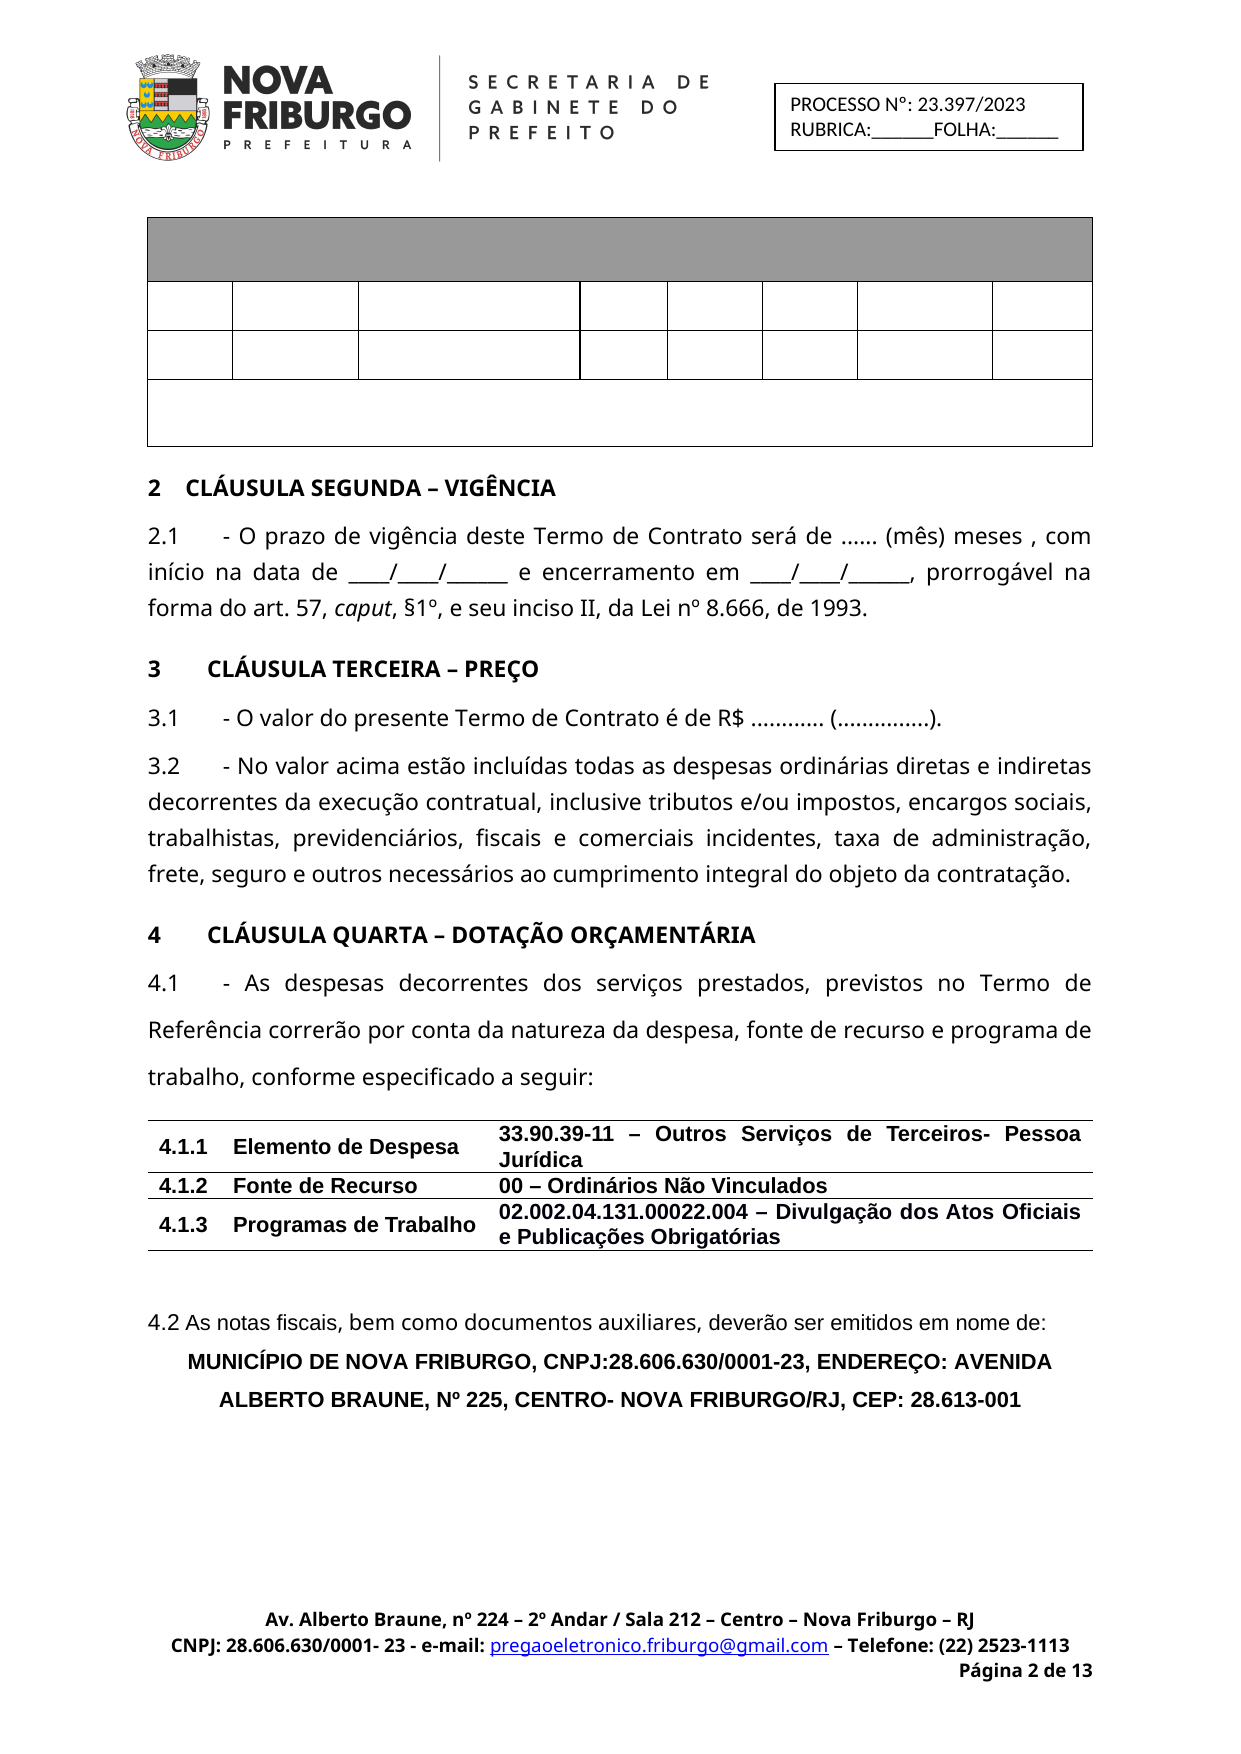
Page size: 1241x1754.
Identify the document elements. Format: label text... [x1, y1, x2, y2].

table_cell 4.1.3 [148, 1199, 222, 1249]
table_cell [233, 282, 358, 329]
table_header 33.90.39-11 – Outros Serviços de Terceiros- Pessoa Jurídica [488, 1121, 1093, 1172]
table_header 4.1.1 [148, 1121, 222, 1172]
table_cell [763, 331, 857, 378]
table_cell [148, 380, 1092, 446]
table_cell [148, 331, 232, 378]
table_cell [581, 331, 667, 378]
text MUNICÍPIO DE NOVA FRIBURGO, CNPJ:28.606.630/0001-23, ENDEREÇO: AVENIDA ALBERTO BRAUNE, Nº 225, CENTRO- NOVA FRIBURGO/RJ, CEP: 28.613-001 [148, 1349, 1092, 1412]
list - O prazo de vigência deste Termo de Contrato será de ...... (mês) meses , com início na data de ____/____/______ e encerramento em ____/____/______, prorrogável na forma do art. 57, caput, §1º, e seu inciso II, da Lei nº 8.666, de 1993. [148, 520, 1092, 623]
table_cell 00 – Ordinários Não Vinculados [488, 1173, 1093, 1198]
list - No valor acima estão incluídas todas as despesas ordinárias diretas e indiretas decorrentes da execução contratual, inclusive tributos e/ou impostos, encargos sociais, trabalhistas, previdenciários, fiscais e comerciais incidentes, taxa de administração, frete, seguro e outros necessários ao cumprimento integral do objeto da contratação. [148, 750, 1092, 889]
table_cell [233, 331, 358, 378]
table_header Elemento de Despesa [222, 1121, 487, 1172]
table_cell [993, 282, 1092, 329]
list CLÁUSULA TERCEIRA – PREÇO [148, 653, 1092, 684]
table_cell [993, 331, 1092, 378]
table_cell [581, 282, 667, 329]
list - As despesas decorrentes dos serviços prestados, previstos no Termo de Referência correrão por conta da natureza da despesa, fonte de recurso e programa de trabalho, conforme especificado a seguir: [148, 967, 1092, 1092]
table_cell [858, 331, 992, 378]
picture [121, 47, 714, 167]
table_cell [763, 282, 857, 329]
table_cell [668, 282, 762, 329]
table_cell [668, 331, 762, 378]
table_cell [359, 331, 579, 378]
table_cell [359, 282, 579, 329]
list - O valor do presente Termo de Contrato é de R$ ............ (...............). [148, 702, 1092, 733]
table_cell Fonte de Recurso [222, 1173, 487, 1198]
table_cell Programas de Trabalho [222, 1199, 487, 1249]
list CLÁUSULA QUARTA – DOTAÇÃO ORÇAMENTÁRIA [148, 919, 1092, 950]
table_cell [148, 282, 232, 329]
table_cell [858, 282, 992, 329]
list CLÁUSULA SEGUNDA – VIGÊNCIA [148, 472, 1092, 503]
list As notas fiscais, bem como documentos auxiliares, deverão ser emitidos em nome de: [148, 1307, 1092, 1337]
table_cell 02.002.04.131.00022.004 – Divulgação dos Atos Oficiais e Publicações Obrigatórias [488, 1199, 1093, 1249]
table_cell 4.1.2 [148, 1173, 222, 1198]
